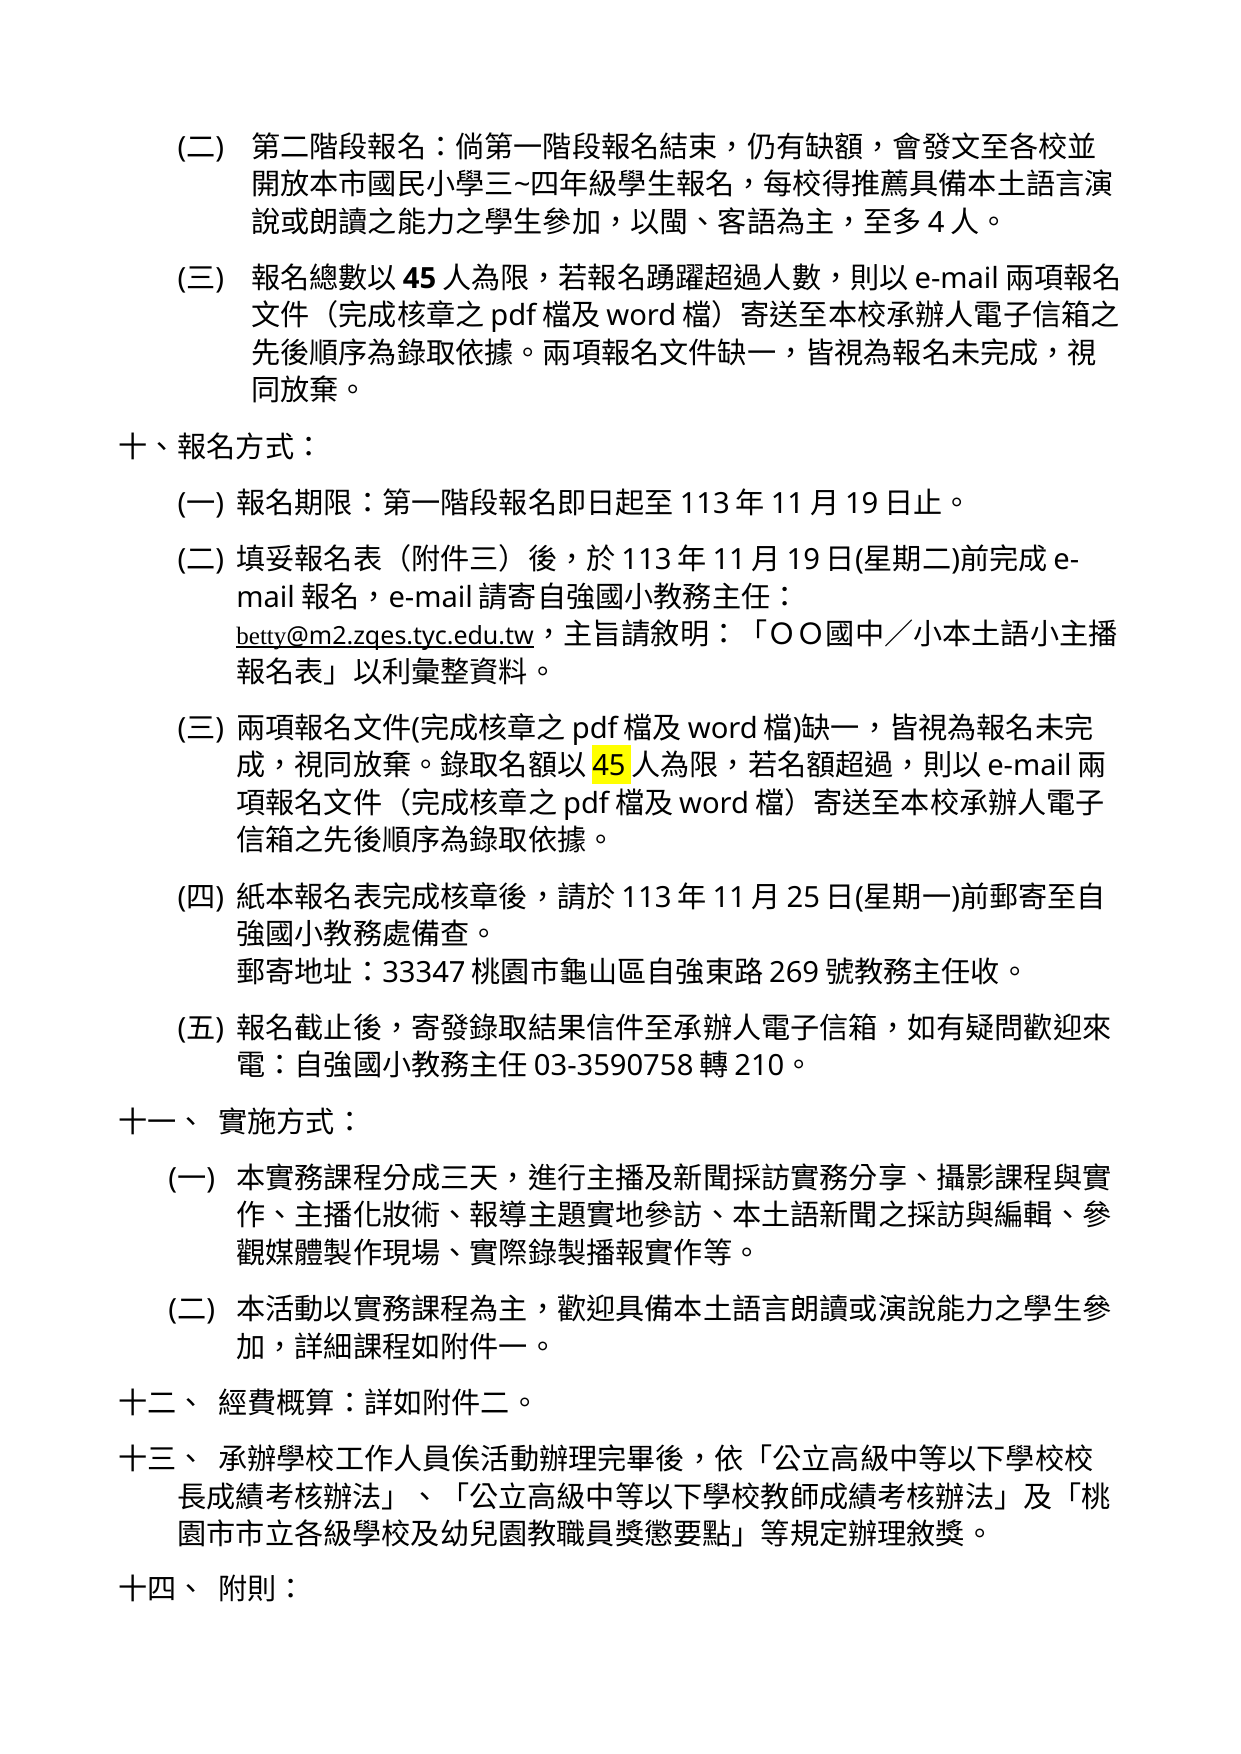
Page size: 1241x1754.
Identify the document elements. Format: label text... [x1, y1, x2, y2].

list 紙本報名表完成核章後，請於113年11月25日(星期一)前郵寄至自強國小教務處備查。 郵寄地址：33347桃園市龜山區自強東路269號教務主任收。 [177, 877, 1122, 989]
list 兩項報名文件(完成核章之pdf檔及word檔)缺一，皆視為報名未完成，視同放棄。錄取名額以45人為限，若名額超過，則以e-mail兩項報名文件（完成核章之pdf檔及word檔）寄送至本校承辦人電子信箱之先後順序為錄取依據。 [177, 708, 1122, 858]
list 報名總數以45人為限，若報名踴躍超過人數，則以e-mail兩項報名文件（完成核章之pdf檔及word檔）寄送至本校承辦人電子信箱之先後順序為錄取依據。兩項報名文件缺一，皆視為報名未完成，視同放棄。 [177, 258, 1122, 408]
list 第二階段報名：倘第一階段報名結束，仍有缺額，會發文至各校並開放本市國民小學三~四年級學生報名，每校得推薦具備本土語言演說或朗讀之能力之學生參加，以閩、客語為主，至多4人。 [177, 127, 1122, 239]
list 本活動以實務課程為主，歡迎具備本土語言朗讀或演說能力之學生參加，詳細課程如附件一。 [168, 1289, 1122, 1364]
list 本實務課程分成三天，進行主播及新聞採訪實務分享、攝影課程與實作、主播化妝術、報導主題實地參訪、本土語新聞之採訪與編輯、參觀媒體製作現場、實際錄製播報實作等。 [168, 1158, 1122, 1271]
list 承辦學校工作人員俟活動辦理完畢後，依「公立高級中等以下學校校長成績考核辦法」、「公立高級中等以下學校教師成績考核辦法」及「桃園市市立各級學校及幼兒園教職員獎懲要點」等規定辦理敘獎。 [118, 1439, 1122, 1552]
list 報名期限：第一階段報名即日起至113年11月19日止。 [177, 483, 1122, 521]
list 報名截止後，寄發錄取結果信件至承辦人電子信箱，如有疑問歡迎來電：自強國小教務主任03-3590758轉210。 [177, 1008, 1122, 1083]
list 實施方式： [118, 1102, 1122, 1139]
list 報名方式： [118, 427, 1122, 464]
list 附則： [118, 1571, 1122, 1606]
list 經費概算：詳如附件二。 [118, 1383, 1122, 1421]
list 填妥報名表（附件三）後，於113年11月19日(星期二)前完成e-mail報名，e-mail請寄自強國小教務主任：betty@m2.zqes.tyc.edu.tw，主旨請敘明：「ＯＯ國中／小本土語小主播報名表」以利彙整資料。 [177, 539, 1122, 689]
